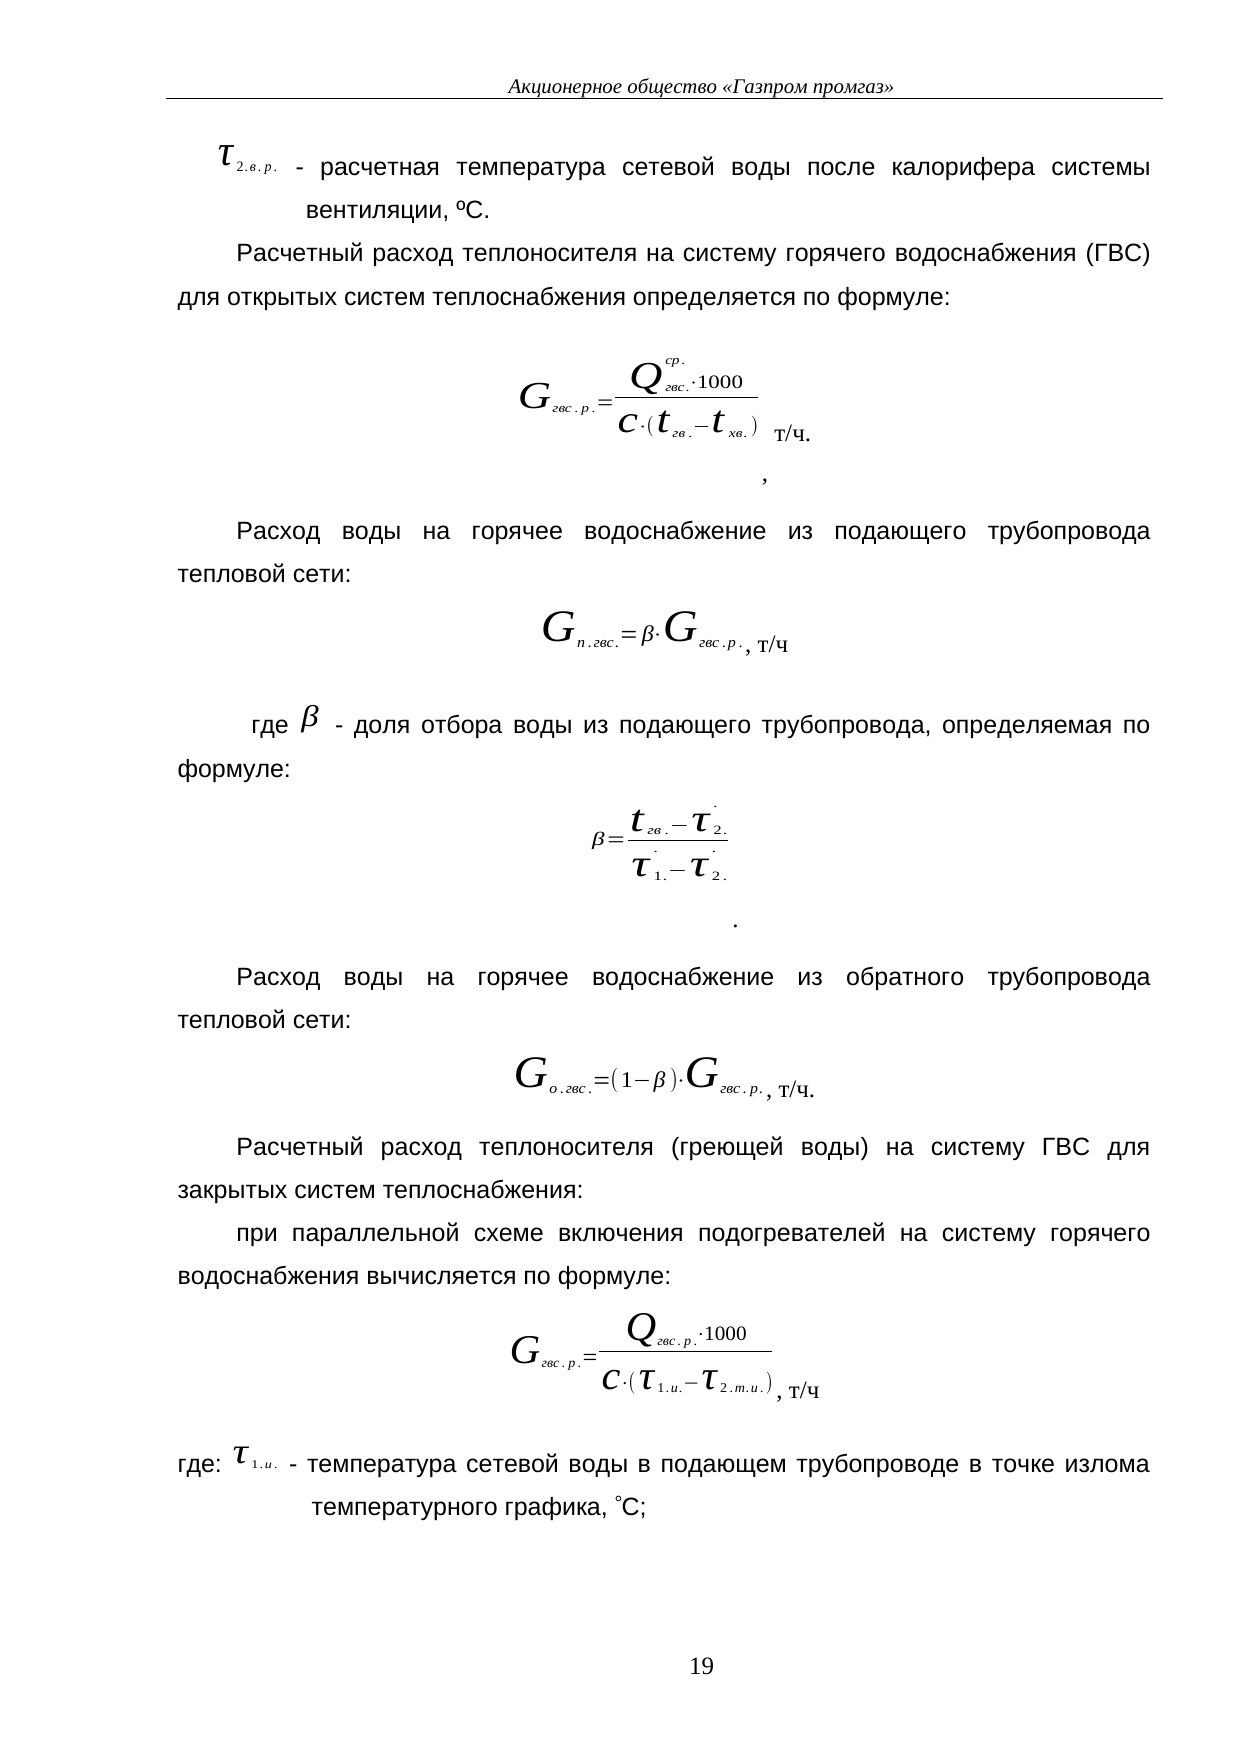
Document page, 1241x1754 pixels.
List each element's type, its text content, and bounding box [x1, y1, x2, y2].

text где - доля отбора воды из подающего трубопровода, определяемая по формуле: [177, 701, 1152, 782]
text , т/ч [177, 1304, 1152, 1404]
text - расчетная температура сетевой воды после калорифера системы вентиляции, ºС. [217, 128, 1152, 224]
text . [177, 797, 1152, 933]
text Расчетный расход теплоносителя на систему горячего водоснабжения (ГВС) для открытых систем теплоснабжения определяется по формуле: [177, 238, 1152, 310]
text Расчетный расход теплоносителя (греющей воды) на систему ГВС для закрытых систем теплоснабжения: [177, 1132, 1152, 1204]
text , т/ч. [177, 1048, 1152, 1103]
text при параллельной схеме включения подогревателей на систему горячего водоснабжения вычисляется по формуле: [177, 1218, 1152, 1290]
text Расход воды на горячее водоснабжение из обратного трубопровода тепловой сети: [177, 962, 1152, 1033]
text , т/ч [177, 602, 1152, 657]
text где: - температура сетевой воды в подающем трубопроводе в точке излома температурного графика, С; [177, 1432, 1152, 1521]
text , т/ч. [177, 353, 1152, 487]
text Расход воды на горячее водоснабжение из подающего трубопровода тепловой сети: [177, 516, 1152, 588]
